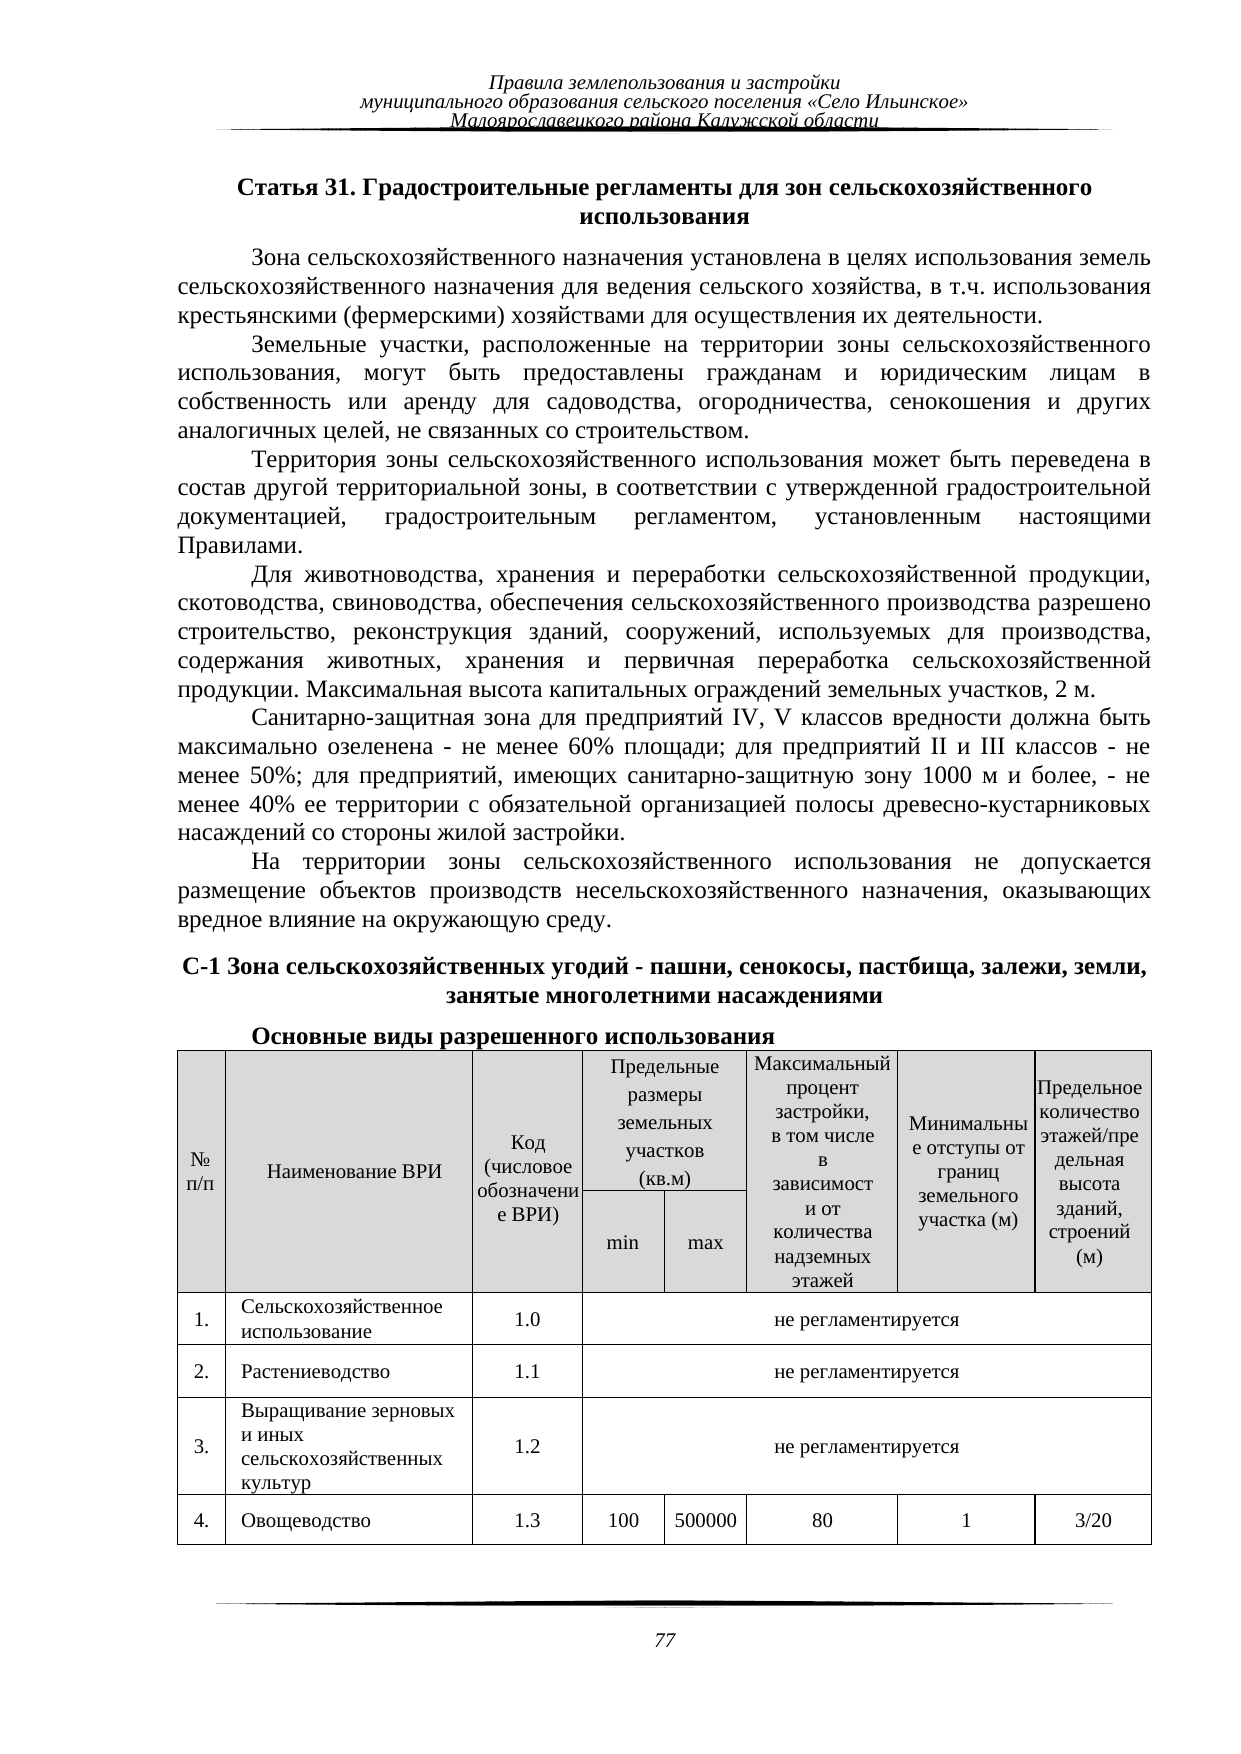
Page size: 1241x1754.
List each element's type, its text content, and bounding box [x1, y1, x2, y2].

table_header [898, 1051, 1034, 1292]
text Санитарно-защитная зона для предприятий IV, V классов вредности должна быть максимально озеленена - не менее 60% площади; для предприятий II и III классов - не менее 50%; для предприятий, имеющих санитарно-защитную зону 1000 м и более, - не менее 40% ее территории с обязательной организацией полосы древесно-кустарниковых насаждений со стороны жилой застройки. [177, 702, 1152, 846]
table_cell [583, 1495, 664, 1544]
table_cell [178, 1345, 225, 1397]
text На территории зоны сельскохозяйственного использования не допускается размещение объектов производств несельскохозяйственного назначения, оказывающих вредное влияние на окружающую среду. [177, 846, 1152, 932]
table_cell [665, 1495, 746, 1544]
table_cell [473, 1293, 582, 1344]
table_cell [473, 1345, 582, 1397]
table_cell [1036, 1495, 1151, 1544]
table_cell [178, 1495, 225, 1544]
text Земельные участки, расположенные на территории зоны сельскохозяйственного использования, могут быть предоставлены гражданам и юридическим лицам в собственность или аренду для садоводства, огородничества, сенокошения и других аналогичных целей, не связанных со строительством. [177, 329, 1152, 444]
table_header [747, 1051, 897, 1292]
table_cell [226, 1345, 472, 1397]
text Для животноводства, хранения и переработки сельскохозяйственной продукции, скотоводства, свиноводства, обеспечения сельскохозяйственного производства разрешено строительство, реконструкция зданий, сооружений, используемых для производства, содержания животных, хранения и первичная переработка сельскохозяйственной продукции. Максимальная высота капитальных ограждений земельных участков, 2 м. [177, 559, 1152, 702]
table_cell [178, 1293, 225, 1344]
text Основные виды разрешенного использования [177, 1021, 1152, 1050]
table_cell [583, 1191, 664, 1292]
text Территория зоны сельскохозяйственного использования может быть переведена в состав другой территориальной зоны, в соответствии с утвержденной градостроительной документацией, градостроительным регламентом, установленным настоящими Правилами. [177, 444, 1152, 559]
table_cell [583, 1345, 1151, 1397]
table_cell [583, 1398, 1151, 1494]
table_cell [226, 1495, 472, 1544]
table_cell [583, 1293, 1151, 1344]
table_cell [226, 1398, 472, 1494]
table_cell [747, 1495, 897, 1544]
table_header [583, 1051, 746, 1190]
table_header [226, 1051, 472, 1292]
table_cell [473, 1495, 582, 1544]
text Зона сельскохозяйственного назначения установлена в целях использования земель сельскохозяйственного назначения для ведения сельского хозяйства, в т.ч. использования крестьянскими (фермерскими) хозяйствами для осуществления их деятельности. [177, 242, 1152, 329]
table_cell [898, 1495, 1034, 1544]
picture [215, 1600, 1113, 1608]
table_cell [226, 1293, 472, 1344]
text С-1 Зона сельскохозяйственных угодий - пашни, сенокосы, пастбища, залежи, земли, занятые многолетними насаждениями [177, 951, 1152, 1009]
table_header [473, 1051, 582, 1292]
subtitle Статья 31. Градостроительные регламенты для зон сельскохозяйственного использования [177, 172, 1152, 230]
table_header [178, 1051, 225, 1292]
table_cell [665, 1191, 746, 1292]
picture [215, 125, 1113, 134]
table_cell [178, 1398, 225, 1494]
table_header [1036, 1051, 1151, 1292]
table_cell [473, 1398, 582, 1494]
